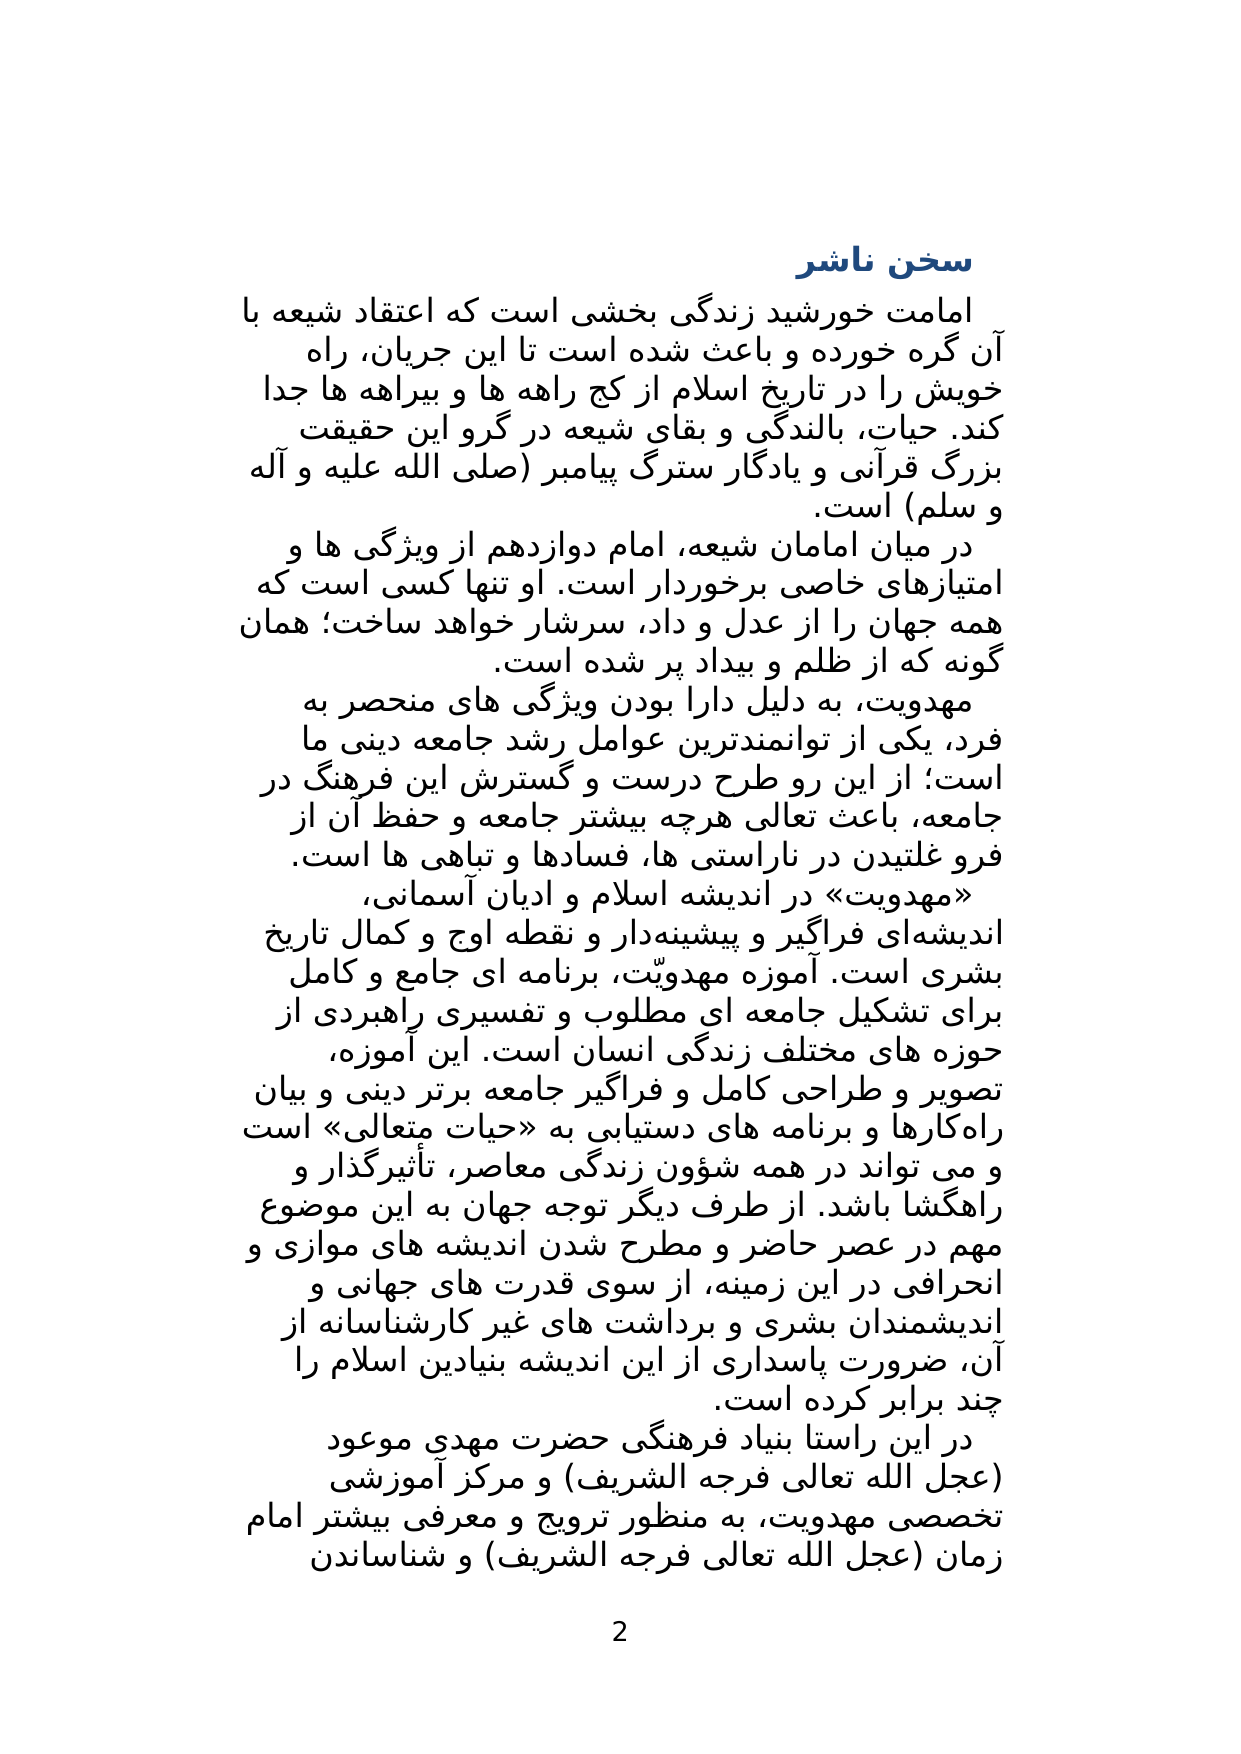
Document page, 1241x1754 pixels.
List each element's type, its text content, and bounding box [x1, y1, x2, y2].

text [236, 1419, 1004, 1574]
text در میان امامان شیعه، امام دوازدهم از ویژگی ها و امتیازهای خاصی برخوردار است. او تنها کسی است که همه جهان را از عدل و داد، سرشار خواهد ساخت؛ همان گونه که از ظلم و بیداد پر شده است. [236, 525, 1004, 680]
text مهدویت، به دلیل دارا بودن ویژگی های منحصر به فرد، یکی از توانمندترین عوامل رشد جامعه دینی ما است؛ از این رو طرح درست و گسترش این فرهنگ در جامعه، باعث تعالی هرچه بیشتر جامعه و حفظ آن از فرو غلتیدن در ناراستی ها، فسادها و تباهی ها است. [236, 680, 1004, 875]
text «مهدویت» در اندیشه اسلام و ادیان آسمانی، اندیشه‌ای فراگیر و پیشینه‌دار و نقطه اوج و کمال تاریخ بشری است. آموزه مهدویّت، برنامه ای جامع و کامل برای تشکیل جامعه ای مطلوب و تفسیری راهبردی از حوزه های مختلف زندگی انسان است. این آموزه، تصویر و طراحی کامل و فراگیر جامعه برتر دینی و بیان راه‌کارها و برنامه های دستیابی به «حیات متعالی» است و می تواند در همه شؤون زندگی معاصر، تأثیرگذار و راهگشا باشد. از طرف دیگر توجه جهان به این موضوع مهم در عصر حاضر و مطرح شدن اندیشه های موازی و انحرافی در این زمینه، از سوی قدرت های جهانی و اندیشمندان بشری و برداشت های غیر کارشناسانه از آن، ضرورت پاسداری از این اندیشه بنیادین اسلام را چند برابر کرده است. [236, 875, 1004, 1419]
subtitle سخن ناشر [236, 241, 1004, 279]
text امامت خورشید زندگی بخشی است که اعتقاد شیعه با آن گره خورده و باعث شده است تا این جریان، راه خویش را در تاریخ اسلام از کج راهه ها و بیراهه ها جدا کند. حیات، بالندگی و بقای شیعه در گرو این حقیقت بزرگ قرآنی و یادگار سترگ پیامبر (صلی الله علیه و آله و سلم) است. [236, 292, 1004, 525]
